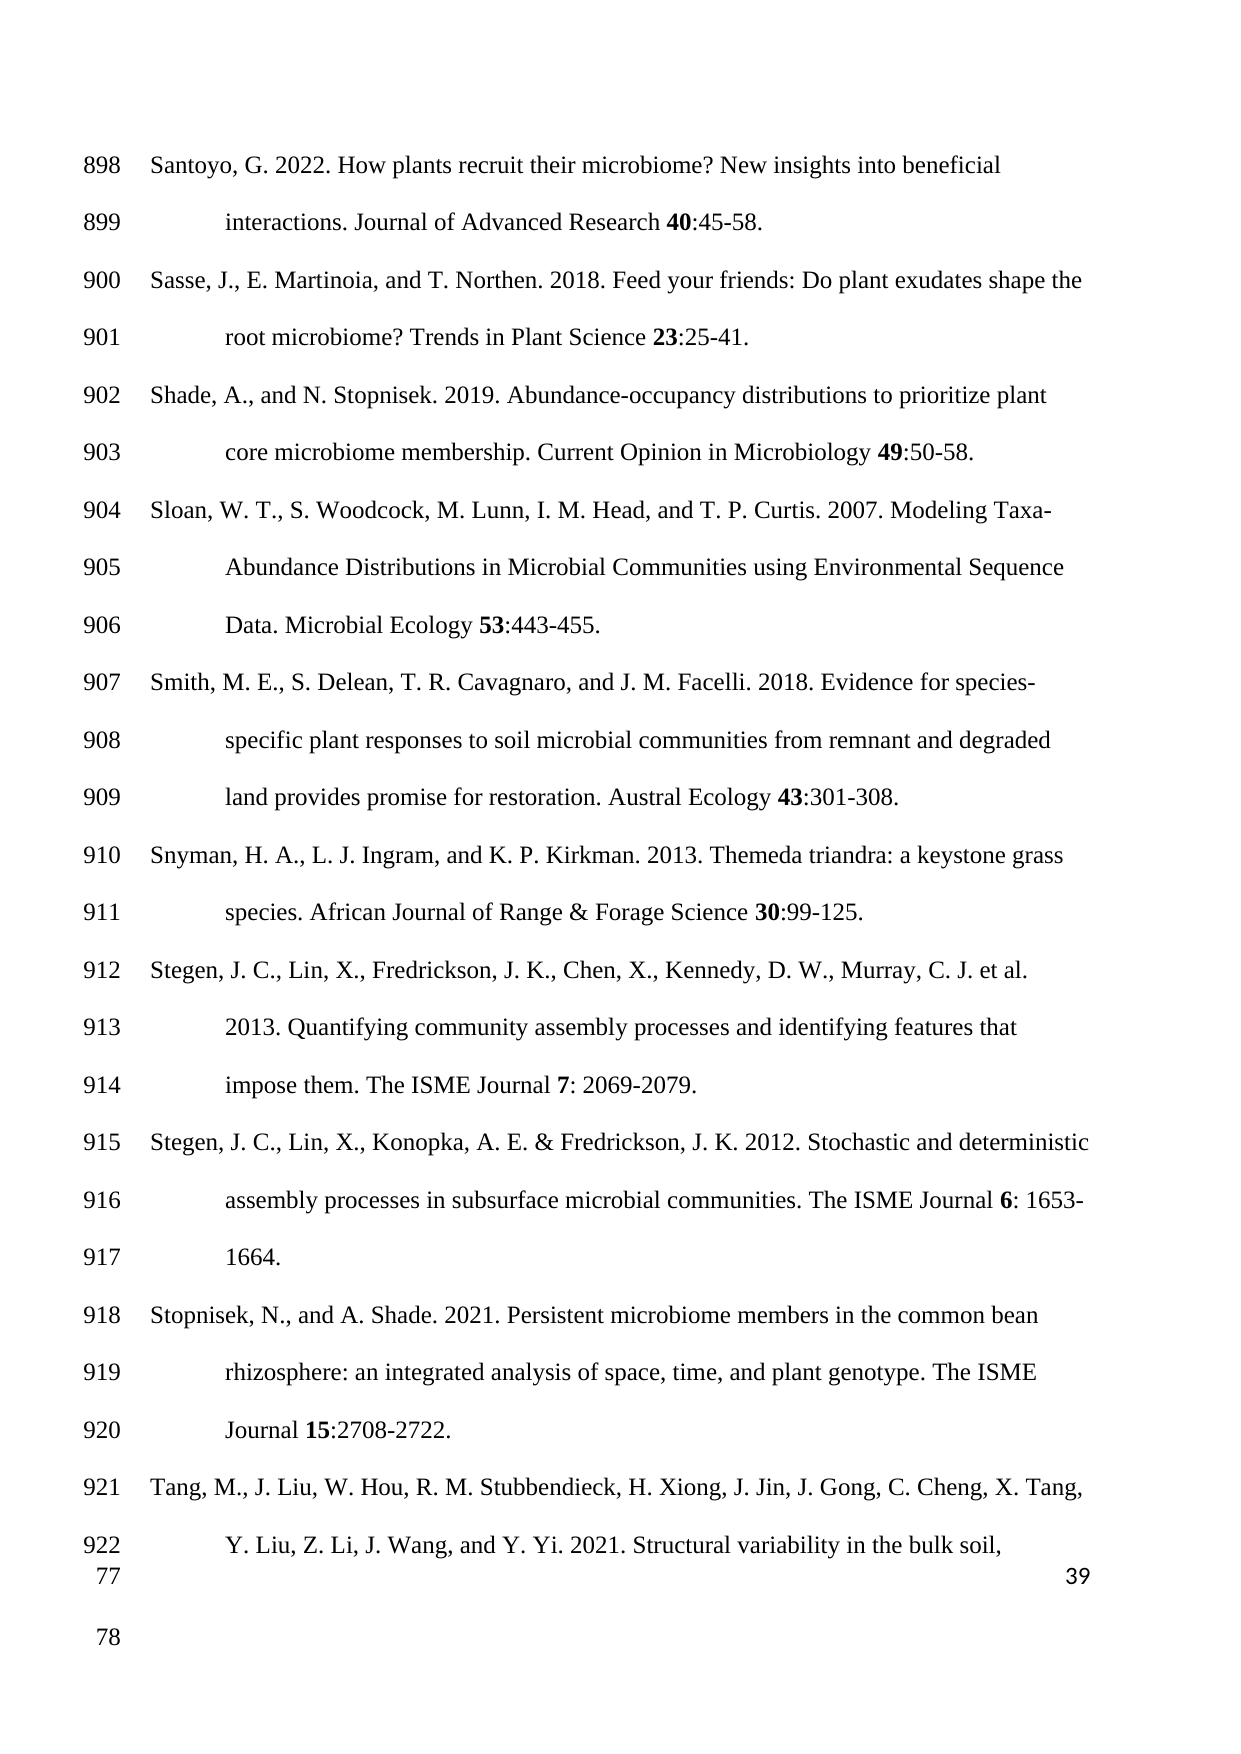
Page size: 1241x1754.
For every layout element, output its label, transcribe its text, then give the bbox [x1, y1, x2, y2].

text Stegen, J. C., Lin, X., Konopka, A. E. & Fredrickson, J. K. 2012. Stochastic and deterministic assembly processes in subsurface microbial communities. The ISME Journal 6: 1653-1664. [150, 1127, 1090, 1271]
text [150, 1472, 1090, 1559]
text Snyman, H. A., L. J. Ingram, and K. P. Kirkman. 2013. Themeda triandra: a keystone grass species. African Journal of Range & Forage Science 30:99-125. [150, 840, 1090, 926]
text Santoyo, G. 2022. How plants recruit their microbiome? New insights into beneficial interactions. Journal of Advanced Research 40:45-58. [150, 150, 1090, 236]
text Stopnisek, N., and A. Shade. 2021. Persistent microbiome members in the common bean rhizosphere: an integrated analysis of space, time, and plant genotype. The ISME Journal 15:2708-2722. [150, 1300, 1090, 1444]
text Smith, M. E., S. Delean, T. R. Cavagnaro, and J. M. Facelli. 2018. Evidence for species-specific plant responses to soil microbial communities from remnant and degraded land provides promise for restoration. Austral Ecology 43:301-308. [150, 667, 1090, 811]
text Shade, A., and N. Stopnisek. 2019. Abundance-occupancy distributions to prioritize plant core microbiome membership. Current Opinion in Microbiology 49:50-58. [150, 380, 1090, 466]
text Sloan, W. T., S. Woodcock, M. Lunn, I. M. Head, and T. P. Curtis. 2007. Modeling Taxa-Abundance Distributions in Microbial Communities using Environmental Sequence Data. Microbial Ecology 53:443-455. [150, 495, 1090, 639]
text Sasse, J., E. Martinoia, and T. Northen. 2018. Feed your friends: Do plant exudates shape the root microbiome? Trends in Plant Science 23:25-41. [150, 265, 1090, 351]
text Stegen, J. C., Lin, X., Fredrickson, J. K., Chen, X., Kennedy, D. W., Murray, C. J. et al. 2013. Quantifying community assembly processes and identifying features that impose them. The ISME Journal 7: 2069-2079. [150, 955, 1090, 1099]
